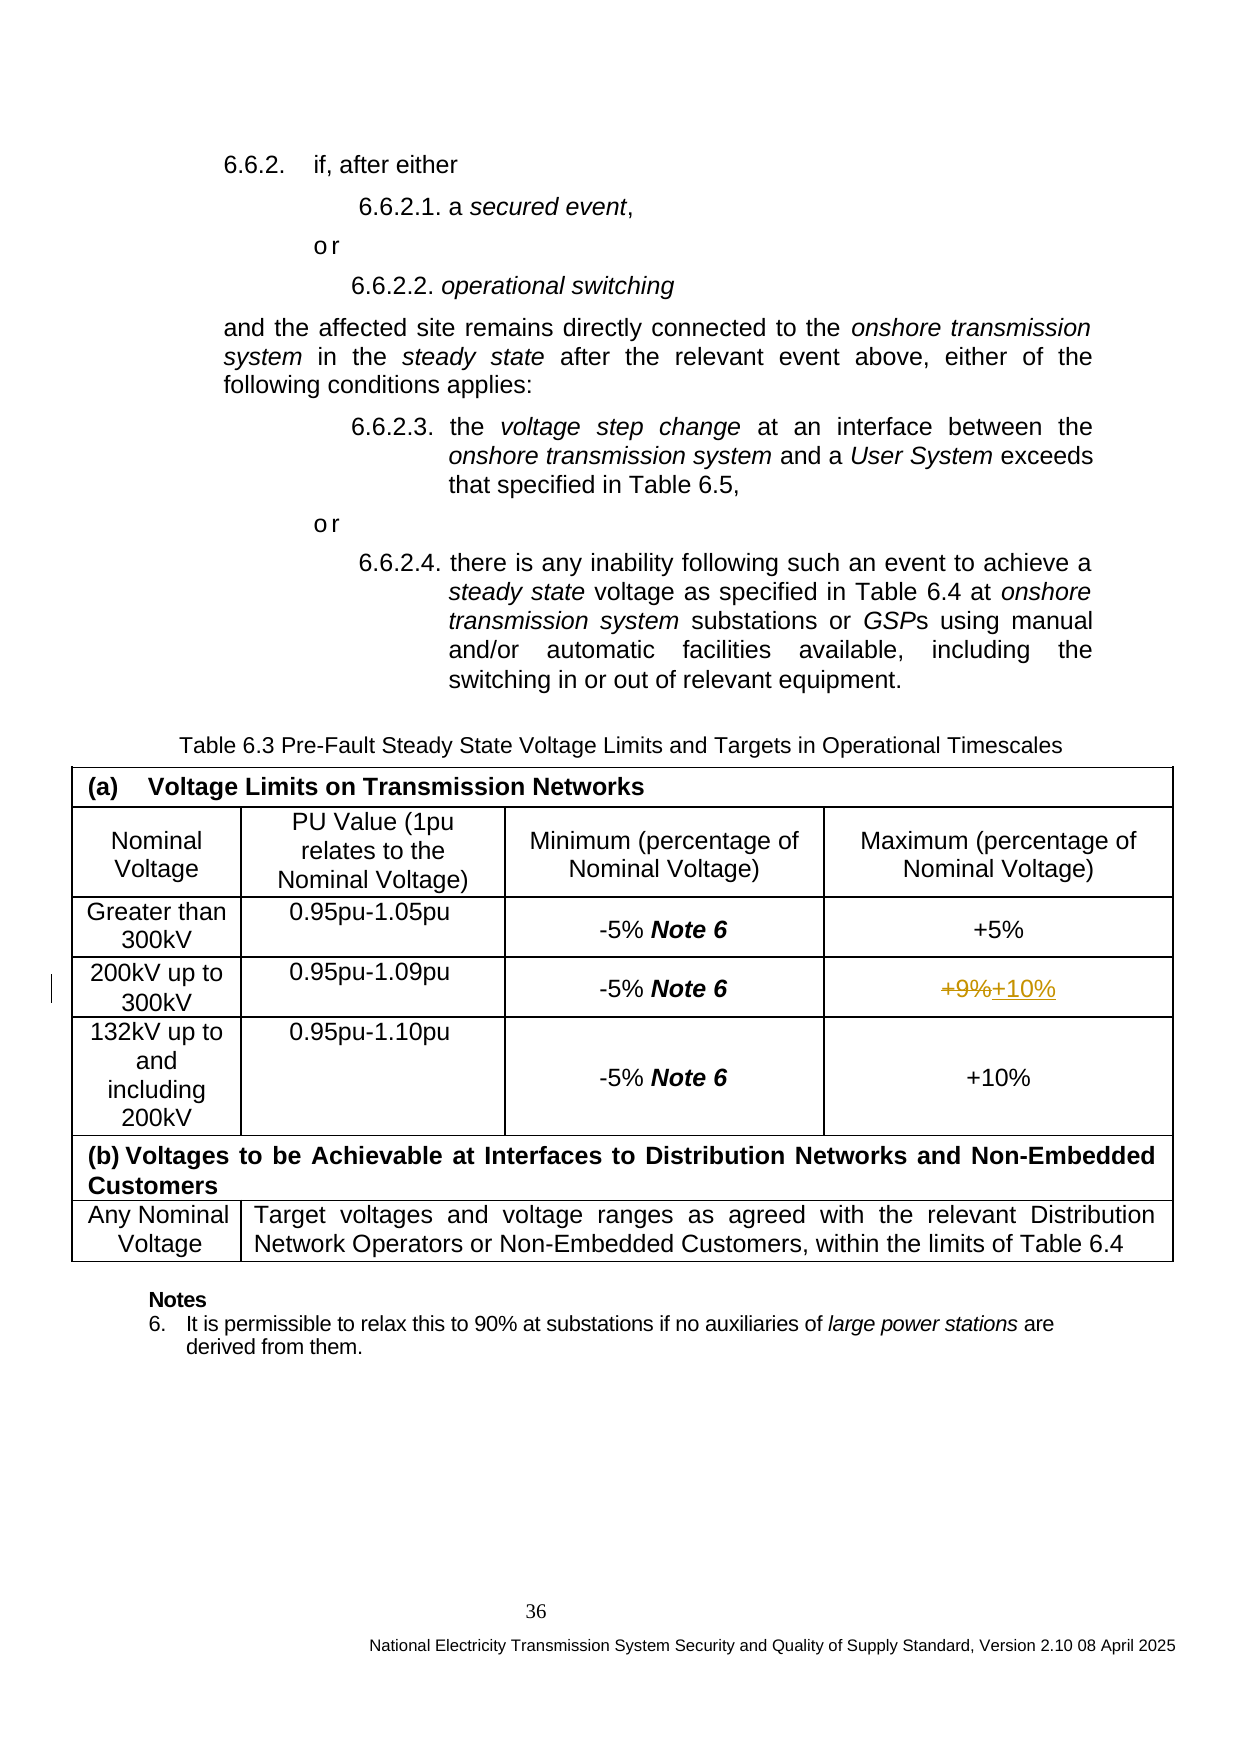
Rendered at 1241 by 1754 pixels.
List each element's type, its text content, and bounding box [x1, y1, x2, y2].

text Table 6.3 Pre-Fault Steady State Voltage Limits and Targets in Operational Timescales [66, 732, 1176, 759]
text or [313, 231, 1176, 260]
table_cell +5% [825, 898, 1172, 956]
text and the affected site remains directly connected to the onshore transmission system in the steady state after the relevant event above, either of the following conditions applies: [223, 314, 1093, 399]
table_cell 132kV up to and including 200kV [73, 1018, 240, 1134]
text 6.6.2.1. a secured event, [358, 192, 1176, 222]
text 6.6.2. if, after either [223, 151, 1176, 179]
table_cell 0.95pu-1.05pu [242, 898, 504, 956]
text or [313, 509, 1176, 538]
text Notes [148, 1287, 1176, 1312]
table_cell 200kV up to 300kV [73, 958, 240, 1016]
table_cell 0.95pu-1.10pu [242, 1018, 504, 1134]
table_cell Voltages to be Achievable at Interfaces to Distribution Networks and Non-Embedded Customers [73, 1136, 1172, 1199]
text 6.6.2.2. operational switching [351, 271, 1176, 301]
table_cell -5% Note 6 [506, 1018, 823, 1134]
text 6. It is permissible to relax this to 90% at substations if no auxiliaries of large power stations are derived from them. [148, 1313, 1093, 1359]
table_cell 0.95pu-1.09pu [242, 958, 504, 1016]
table_header Voltage Limits on Transmission Networks [73, 768, 1172, 806]
table_cell +10% [825, 1018, 1172, 1134]
table_cell Maximum (percentage of Nominal Voltage) [825, 808, 1172, 896]
table_cell Minimum (percentage of Nominal Voltage) [506, 808, 823, 896]
table_cell Greater than 300kV [73, 898, 240, 956]
table_cell -5% Note 6 [506, 958, 823, 1016]
table_cell -5% Note 6 [506, 898, 823, 956]
table_cell PU Value (1pu relates to the Nominal Voltage) [242, 808, 504, 896]
table_cell [825, 958, 1172, 1016]
table_cell Nominal Voltage [73, 808, 240, 896]
table_cell Target voltages and voltage ranges as agreed with the relevant Distribution Network Operators or Non-Embedded Customers, within the limits of Table 6.4 [242, 1201, 1172, 1261]
text 6.6.2.3. the voltage step change at an interface between the onshore transmission system and a User System exceeds that specified in Table 6.5, [351, 412, 1093, 499]
text 6.6.2.4. there is any inability following such an event to achieve a steady state voltage as specified in Table 6.4 at onshore transmission system substations or GSPs using manual and/or automatic facilities available, including the switching in or out of relevant equipment. [358, 548, 1093, 694]
table_cell Any Nominal Voltage [73, 1201, 240, 1261]
